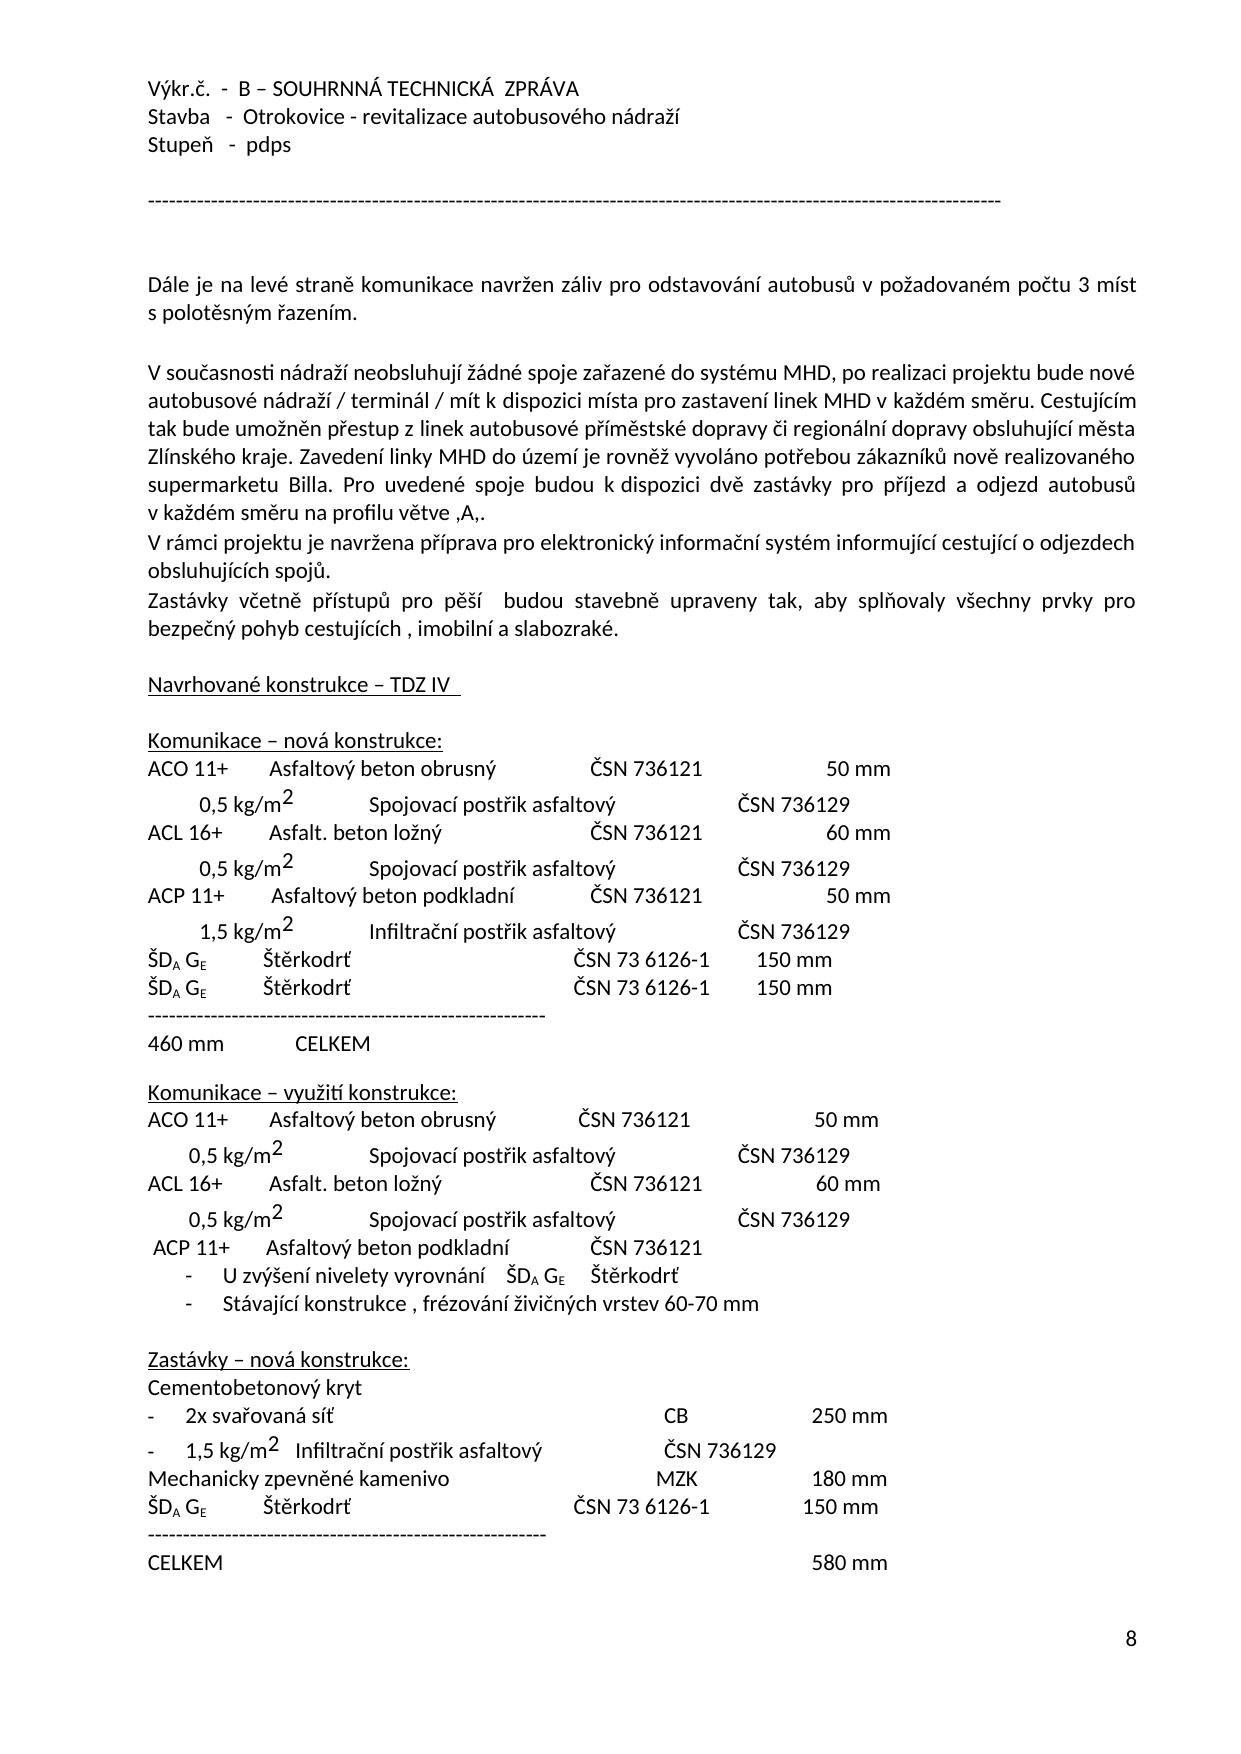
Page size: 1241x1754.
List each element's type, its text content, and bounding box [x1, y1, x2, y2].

text Zastávky včetně přístupů pro pěší budou stavebně upraveny tak, aby splňovaly všechny prvky pro bezpečný pohyb cestujících , imobilní a slabozraké. [148, 586, 1137, 642]
list U zvýšení nivelety vyrovnání ŠDA GE Štěrkodrť [185, 1261, 1137, 1289]
text ACO 11+ Asfaltový beton obrusný ČSN 736121 50 mm [148, 1106, 1137, 1134]
text ŠDA GE Štěrkodrť ČSN 73 6126-1 150 mm [148, 973, 1137, 1001]
text V rámci projektu je navržena příprava pro elektronický informační systém informující cestující o odjezdech obsluhujících spojů. [148, 528, 1137, 584]
list 1,5 kg/m2 Infiltrační postřik asfaltový ČSN 736129 [148, 1429, 1137, 1464]
text --------------------------------------------------------- [148, 1001, 1137, 1029]
text 0,5 kg/m2 Spojovací postřik asfaltový ČSN 736129 [148, 783, 1137, 818]
text V současnosti nádraží neobsluhují žádné spoje zařazené do systému MHD, po realizaci projektu bude nové autobusové nádraží / terminál / mít k dispozici místa pro zastavení linek MHD v každém směru. Cestujícím tak bude umožněn přestup z linek autobusové příměstské dopravy či regionální dopravy obsluhující města Zlínského kraje. Zavedení linky MHD do území je rovněž vyvoláno potřebou zákazníků nově realizovaného supermarketu Billa. Pro uvedené spoje budou k dispozici dvě zastávky pro příjezd a odjezd autobusů v každém směru na profilu větve ,A,. [148, 358, 1137, 526]
text CELKEM 580 mm [148, 1548, 1137, 1576]
text ACP 11+ Asfaltový beton podkladní ČSN 736121 [148, 1233, 1137, 1261]
text --------------------------------------------------------- [148, 1520, 1137, 1548]
text ŠDA GE Štěrkodrť ČSN 73 6126-1 150 mm [148, 1492, 1137, 1520]
text Dále je na levé straně komunikace navržen záliv pro odstavování autobusů v požadovaném počtu 3 míst s polotěsným řazením. [148, 270, 1137, 326]
text ACL 16+ Asfalt. beton ložný ČSN 736121 60 mm [148, 1169, 1137, 1197]
text 0,5 kg/m2 Spojovací postřik asfaltový ČSN 736129 [148, 1134, 1137, 1169]
text 1,5 kg/m2 Infiltrační postřik asfaltový ČSN 736129 [148, 910, 1137, 945]
text ACP 11+ Asfaltový beton podkladní ČSN 736121 50 mm [148, 882, 1137, 910]
text ACL 16+ Asfalt. beton ložný ČSN 736121 60 mm [148, 818, 1137, 846]
text Navrhované konstrukce – TDZ IV [148, 671, 1137, 698]
list Stávající konstrukce , frézování živičných vrstev 60-70 mm [185, 1289, 1137, 1317]
text Komunikace – využití konstrukce: [148, 1078, 1137, 1106]
text Zastávky – nová konstrukce: [148, 1345, 1137, 1373]
text Cementobetonový kryt [148, 1373, 1137, 1401]
list 2x svařovaná síť CB 250 mm [148, 1401, 1137, 1429]
text 0,5 kg/m2 Spojovací postřik asfaltový ČSN 736129 [148, 846, 1137, 882]
text 460 mm CELKEM [148, 1029, 1137, 1057]
text Mechanicky zpevněné kamenivo MZK 180 mm [148, 1464, 1137, 1492]
text Komunikace – nová konstrukce: [148, 727, 1137, 754]
text ACO 11+ Asfaltový beton obrusný ČSN 736121 50 mm [148, 754, 1137, 783]
text ŠDA GE Štěrkodrť ČSN 73 6126-1 150 mm [148, 945, 1137, 973]
text 0,5 kg/m2 Spojovací postřik asfaltový ČSN 736129 [148, 1197, 1137, 1233]
